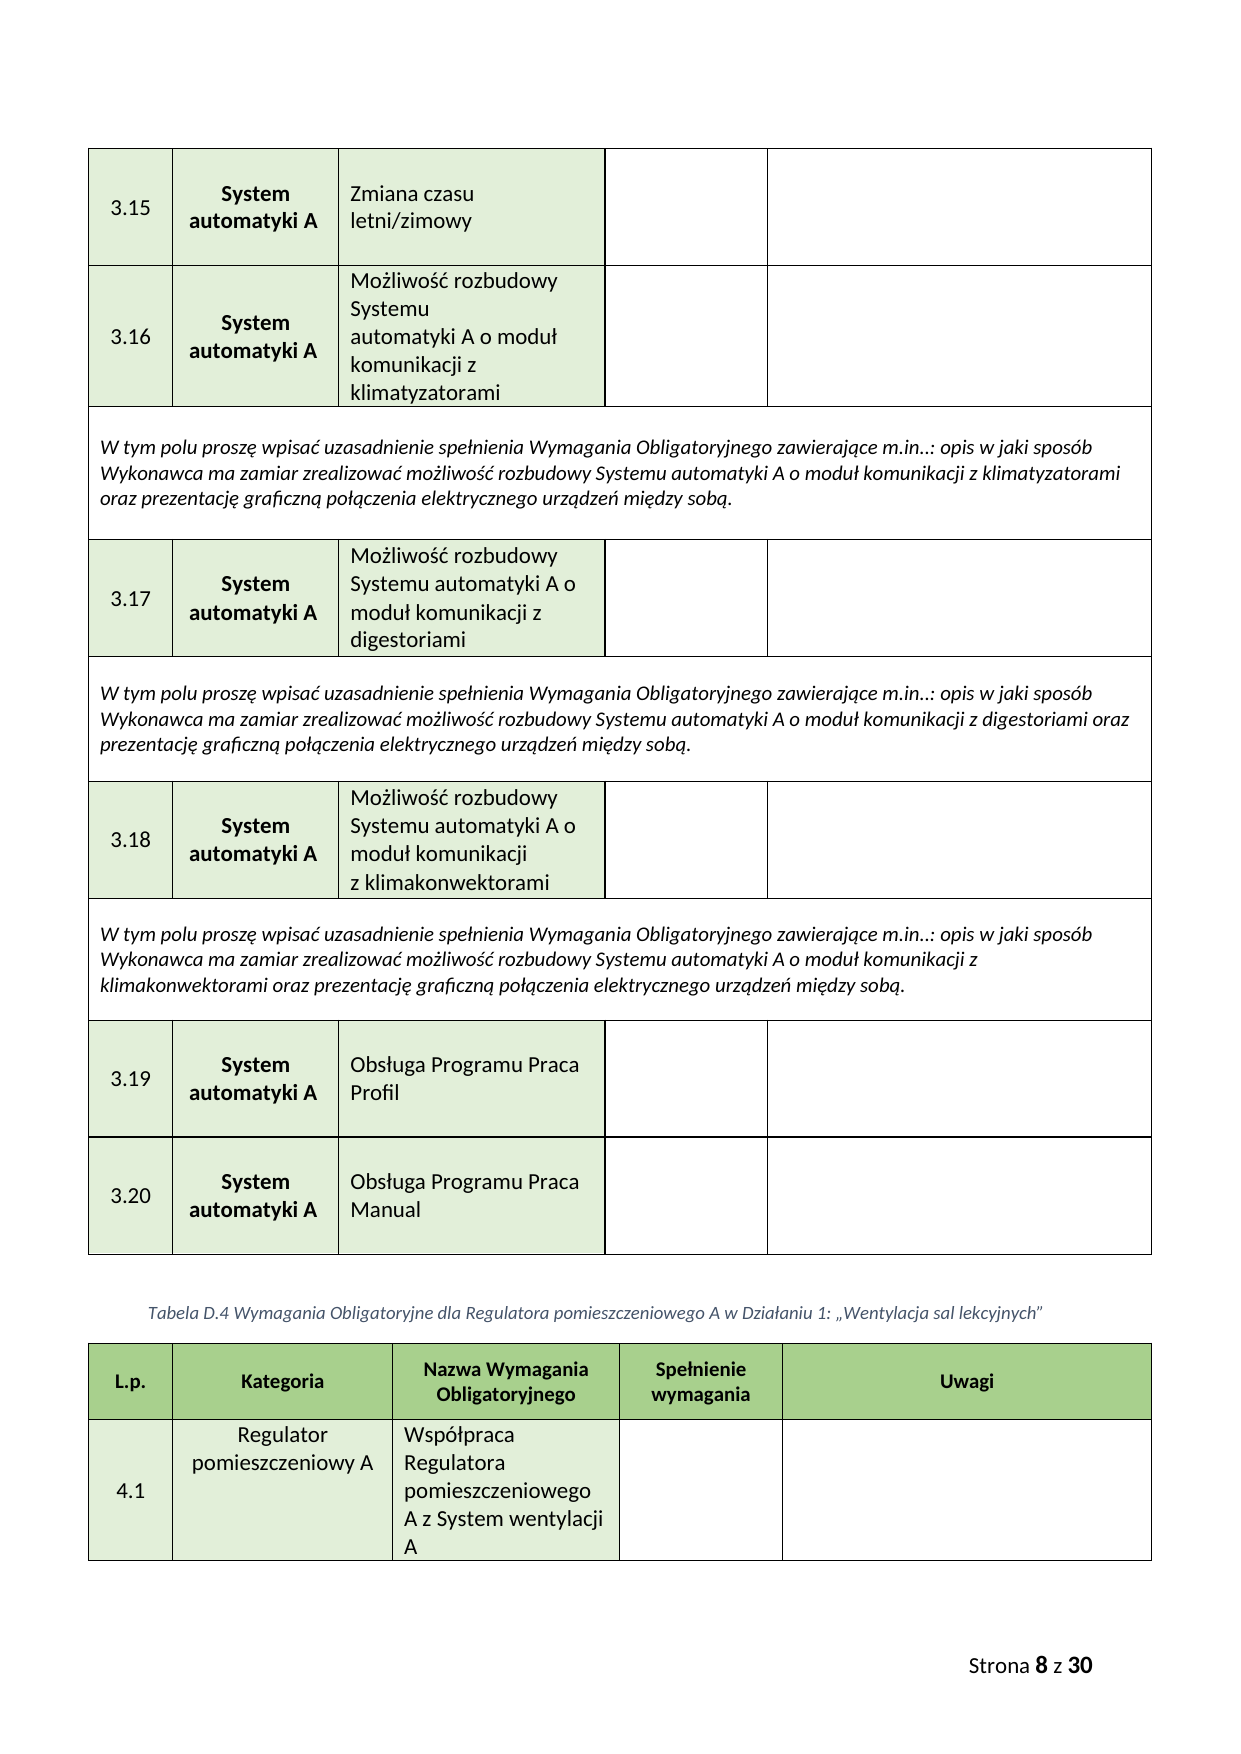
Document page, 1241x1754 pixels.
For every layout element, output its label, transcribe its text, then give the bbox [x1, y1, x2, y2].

table_cell Obsługa Programu Praca Manual [339, 1138, 604, 1253]
table_cell Regulator pomieszczeniowy A [173, 1420, 392, 1560]
table_cell 3.20 [89, 1138, 172, 1253]
table_cell Obsługa Programu Praca Profil [339, 1021, 604, 1136]
table_cell [768, 1138, 1151, 1253]
table_cell W tym polu proszę wpisać uzasadnienie spełnienia Wymagania Obligatoryjnego zawierające m.in..: opis w jaki sposób Wykonawca ma zamiar zrealizować możliwość rozbudowy Systemu automatyki A o moduł komunikacji z digestoriami oraz prezentację graficzną połączenia elektrycznego urządzeń między sobą. [89, 657, 1151, 781]
table_cell System automatyki A [173, 540, 338, 656]
table_header Spełnienie wymagania [620, 1344, 782, 1419]
table_header Nazwa Wymagania Obligatoryjnego [393, 1344, 619, 1419]
table_cell [606, 540, 767, 656]
table_header Kategoria [173, 1344, 392, 1419]
table_cell [768, 266, 1151, 406]
table_cell System automatyki A [173, 149, 338, 265]
table_cell System automatyki A [173, 782, 338, 898]
table_cell 3.16 [89, 266, 172, 406]
table_cell 3.18 [89, 782, 172, 898]
table_cell [783, 1420, 1151, 1560]
table_header Uwagi [783, 1344, 1151, 1419]
table_cell [768, 540, 1151, 656]
table_cell [606, 1138, 767, 1253]
table_cell System automatyki A [173, 1138, 338, 1253]
table_cell W tym polu proszę wpisać uzasadnienie spełnienia Wymagania Obligatoryjnego zawierające m.in..: opis w jaki sposób Wykonawca ma zamiar zrealizować możliwość rozbudowy Systemu automatyki A o moduł komunikacji z klimakonwektorami oraz prezentację graficzną połączenia elektrycznego urządzeń między sobą. [89, 899, 1151, 1019]
table_cell W tym polu proszę wpisać uzasadnienie spełnienia Wymagania Obligatoryjnego zawierające m.in..: opis w jaki sposób Wykonawca ma zamiar zrealizować możliwość rozbudowy Systemu automatyki A o moduł komunikacji z klimatyzatorami oraz prezentację graficzną połączenia elektrycznego urządzeń między sobą. [89, 407, 1151, 539]
table_cell System automatyki A [173, 266, 338, 406]
table_cell [768, 782, 1151, 898]
table_header L.p. [89, 1344, 172, 1419]
table_cell Możliwość rozbudowy Systemu automatyki A o moduł komunikacji z digestoriami [339, 540, 604, 656]
table_cell Współpraca Regulatora pomieszczeniowego A z System wentylacji A [393, 1420, 619, 1560]
table_cell Zmiana czasu letni/zimowy [339, 149, 604, 265]
table_cell Możliwość rozbudowy Systemu automatyki A o moduł komunikacji z klimakonwektorami [339, 782, 604, 898]
table_cell 3.15 [89, 149, 172, 265]
table_cell [606, 782, 767, 898]
table_cell [606, 266, 767, 406]
table_cell Możliwość rozbudowy Systemu automatyki A o moduł komunikacji z klimatyzatorami [339, 266, 604, 406]
table_cell [768, 1021, 1151, 1136]
table_cell [606, 149, 767, 265]
table_cell [768, 149, 1151, 265]
table_cell 4.1 [89, 1420, 172, 1560]
table_cell [606, 1021, 767, 1136]
table_cell [620, 1420, 782, 1560]
table_cell 3.17 [89, 540, 172, 656]
text Tabela D.4 Wymagania Obligatoryjne dla Regulatora pomieszczeniowego A w Działaniu 1: „Wentylacja sal lekcyjnych” [148, 1301, 1092, 1324]
table_cell System automatyki A [173, 1021, 338, 1136]
table_cell 3.19 [89, 1021, 172, 1136]
